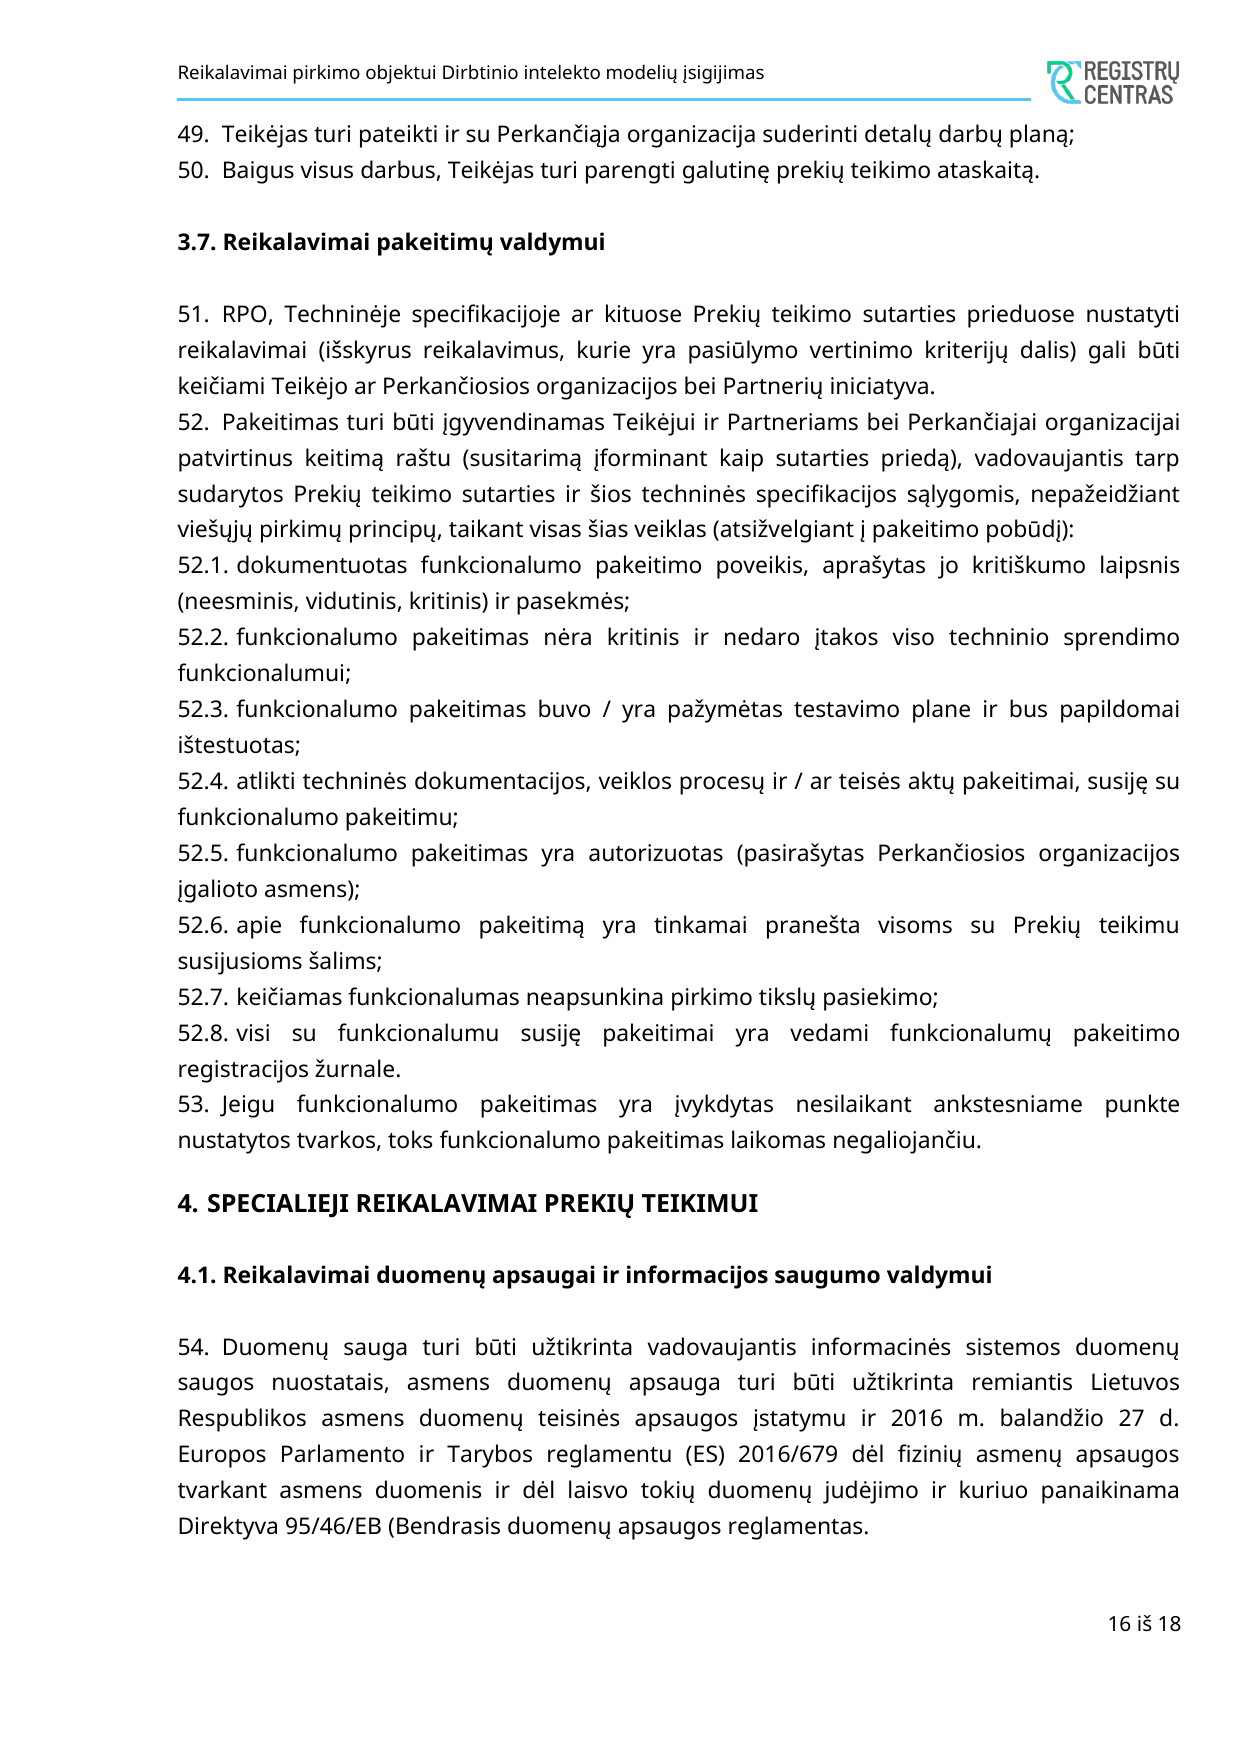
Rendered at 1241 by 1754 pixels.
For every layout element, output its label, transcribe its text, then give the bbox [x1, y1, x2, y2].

list atlikti techninės dokumentacijos, veiklos procesų ir / ar teisės aktų pakeitimai, susiję su funkcionalumo pakeitimu; [177, 765, 1181, 832]
list Pakeitimas turi būti įgyvendinamas Teikėjui ir Partneriams bei Perkančiajai organizacijai patvirtinus keitimą raštu (susitarimą įforminant kaip sutarties priedą), vadovaujantis tarp sudarytos Prekių teikimo sutarties ir šios techninės specifikacijos sąlygomis, nepažeidžiant viešųjų pirkimų principų, taikant visas šias veiklas (atsižvelgiant į pakeitimo pobūdį): [177, 406, 1181, 545]
list keičiamas funkcionalumas neapsunkina pirkimo tikslų pasiekimo; [177, 981, 1181, 1012]
subtitle SPECIALIEJI REIKALAVIMAI PREKIŲ TEIKIMUI [177, 1185, 1181, 1219]
list Baigus visus darbus, Teikėjas turi parengti galutinę prekių teikimo ataskaitą. [177, 154, 1181, 185]
list Teikėjas turi pateikti ir su Perkančiąja organizacija suderinti detalų darbų planą; [177, 118, 1181, 149]
subtitle 3.7. Reikalavimai pakeitimų valdymui [177, 226, 1181, 257]
list dokumentuotas funkcionalumo pakeitimo poveikis, aprašytas jo kritiškumo laipsnis (neesminis, vidutinis, kritinis) ir pasekmės; [177, 549, 1181, 617]
list funkcionalumo pakeitimas buvo / yra pažymėtas testavimo plane ir bus papildomai ištestuotas; [177, 693, 1181, 760]
list Jeigu funkcionalumo pakeitimas yra įvykdytas nesilaikant ankstesniame punkte nustatytos tvarkos, toks funkcionalumo pakeitimas laikomas negaliojančiu. [177, 1088, 1181, 1156]
list visi su funkcionalumu susiję pakeitimai yra vedami funkcionalumų pakeitimo registracijos žurnale. [177, 1017, 1181, 1084]
subtitle 4.1. Reikalavimai duomenų apsaugai ir informacijos saugumo valdymui [177, 1258, 1181, 1290]
list apie funkcionalumo pakeitimą yra tinkamai pranešta visoms su Prekių teikimu susijusioms šalims; [177, 909, 1181, 976]
list RPO, Techninėje specifikacijoje ar kituose Prekių teikimo sutarties prieduose nustatyti reikalavimai (išskyrus reikalavimus, kurie yra pasiūlymo vertinimo kriterijų dalis) gali būti keičiami Teikėjo ar Perkančiosios organizacijos bei Partnerių iniciatyva. [177, 298, 1181, 401]
list Duomenų sauga turi būti užtikrinta vadovaujantis informacinės sistemos duomenų saugos nuostatais, asmens duomenų apsauga turi būti užtikrinta remiantis Lietuvos Respublikos asmens duomenų teisinės apsaugos įstatymu ir 2016 m. balandžio 27 d. Europos Parlamento ir Tarybos reglamentu (ES) 2016/679 dėl fizinių asmenų apsaugos tvarkant asmens duomenis ir dėl laisvo tokių duomenų judėjimo ir kuriuo panaikinama Direktyva 95/46/EB (Bendrasis duomenų apsaugos reglamentas. [177, 1330, 1181, 1541]
picture [1046, 59, 1180, 105]
list funkcionalumo pakeitimas yra autorizuotas (pasirašytas Perkančiosios organizacijos įgalioto asmens); [177, 837, 1181, 904]
list funkcionalumo pakeitimas nėra kritinis ir nedaro įtakos viso techninio sprendimo funkcionalumui; [177, 621, 1181, 688]
